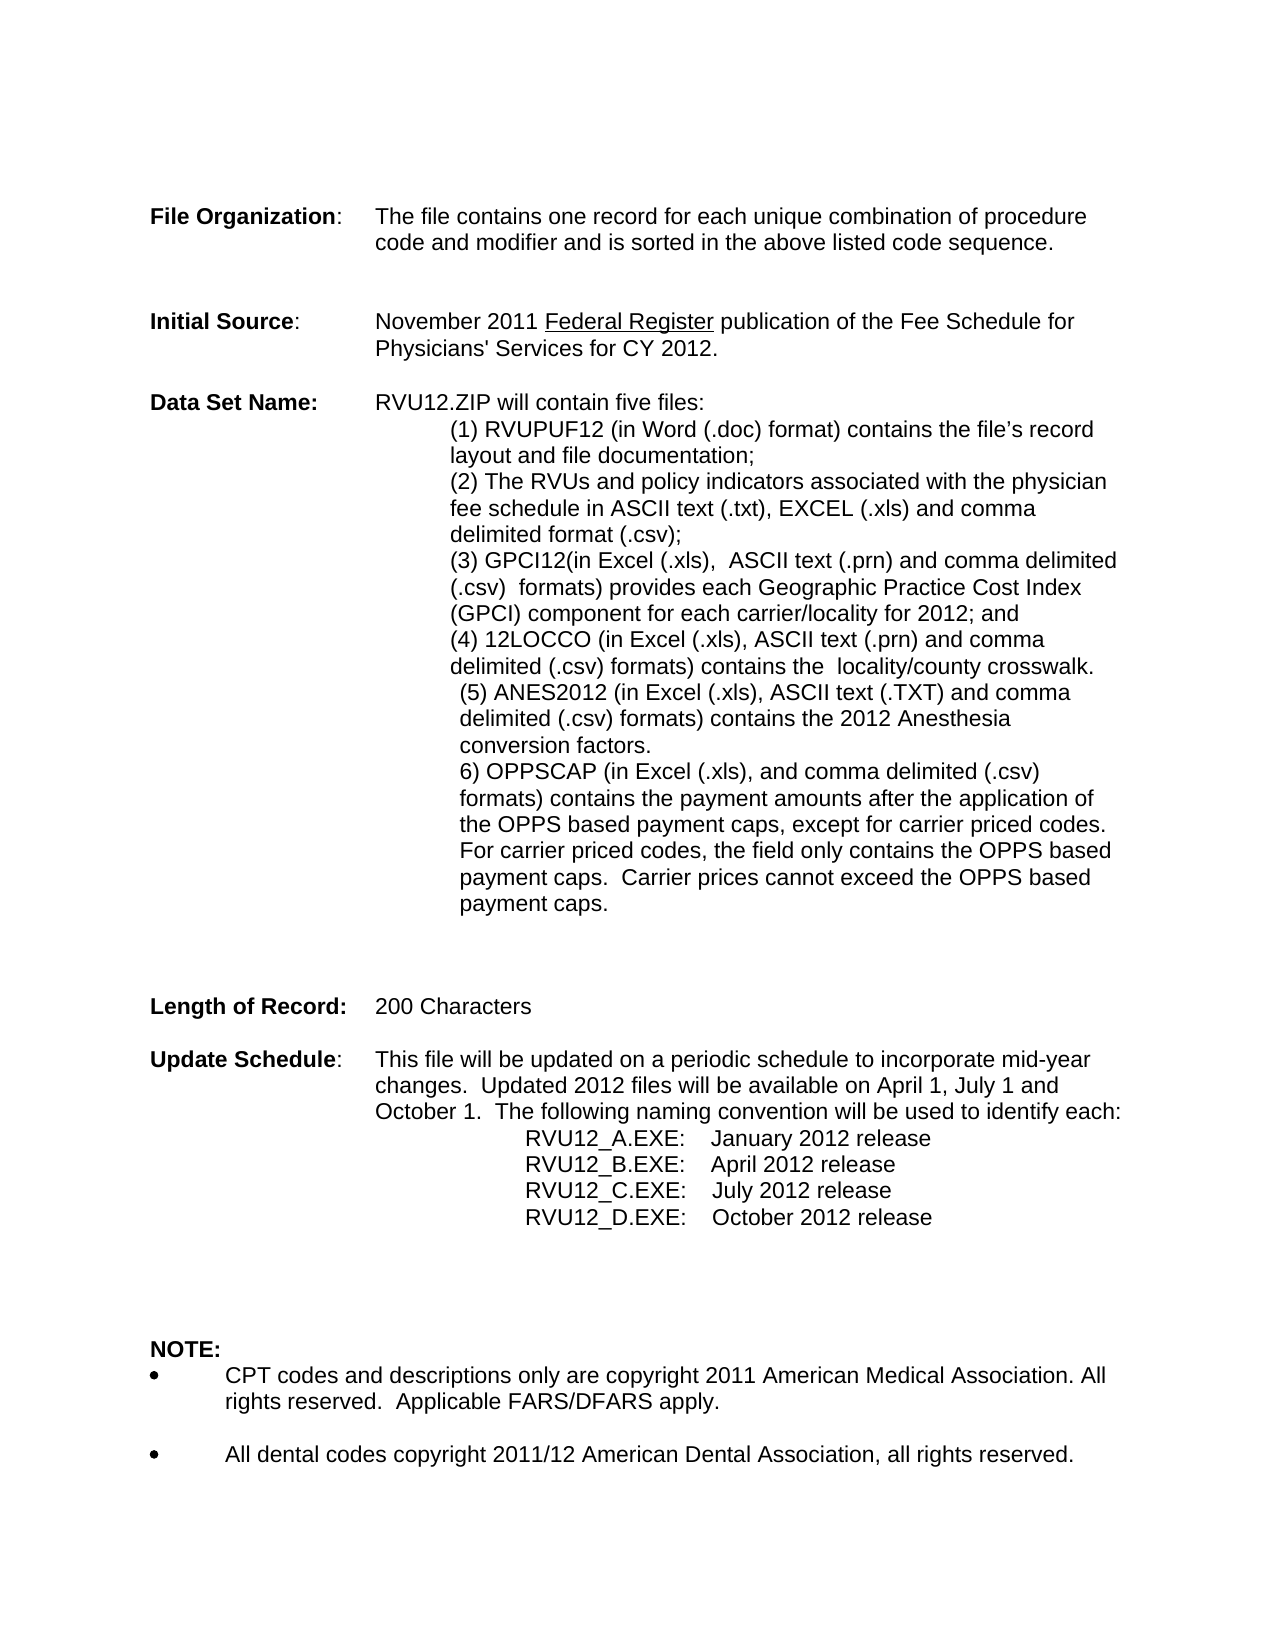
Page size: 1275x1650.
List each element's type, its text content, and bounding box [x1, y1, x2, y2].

text (4) 12LOCCO (in Excel (.xls), ASCII text (.prn) and comma delimited (.csv) formats) contains the locality/county crosswalk. [450, 626, 1125, 679]
text Data Set Name: RVU12.ZIP will contain five files: [150, 389, 1125, 416]
text (2) The RVUs and policy indicators associated with the physician fee schedule in ASCII text (.txt), EXCEL (.xls) and comma delimited format (.csv); [450, 468, 1125, 547]
text (1) RVUPUF12 (in Word (.doc) format) contains the file’s record layout and file documentation; [450, 416, 1125, 468]
text 6) OPPSCAP (in Excel (.xls), and comma delimited (.csv) formats) contains the payment amounts after the application of the OPPS based payment caps, except for carrier priced codes. For carrier priced codes, the field only contains the OPPS based payment caps. Carrier prices cannot exceed the OPPS based payment caps. [459, 758, 1125, 916]
text RVU12_B.EXE: April 2012 release [150, 1151, 1125, 1177]
text (5) ANES2012 (in Excel (.xls), ASCII text (.TXT) and comma delimited (.csv) formats) contains the 2012 Anesthesia conversion factors. [459, 679, 1125, 758]
text Initial Source: November 2011 Federal Register publication of the Fee Schedule for Physicians' Services for CY 2012. [150, 308, 1125, 361]
text (3) GPCI12(in Excel (.xls), ASCII text (.prn) and comma delimited (.csv) formats) provides each Geographic Practice Cost Index (GPCI) component for each carrier/locality for 2012; and [450, 547, 1125, 626]
list CPT codes and descriptions only are copyright 2011 American Medical Association. All rights reserved. Applicable FARS/DFARS apply. [150, 1362, 1125, 1414]
text NOTE: [150, 1336, 1125, 1362]
text RVU12_C.EXE: July 2012 release [150, 1177, 1125, 1204]
text File Organization: The file contains one record for each unique combination of procedure code and modifier and is sorted in the above listed code sequence. [150, 203, 1125, 255]
text Length of Record: 200 Characters [150, 993, 1125, 1019]
text RVU12_A.EXE: January 2012 release [150, 1125, 1125, 1151]
text RVU12_D.EXE: October 2012 release [150, 1204, 1125, 1230]
text Update Schedule: This file will be updated on a periodic schedule to incorporate mid-year changes. Updated 2012 files will be available on April 1, July 1 and October 1. The following naming convention will be used to identify each: [150, 1046, 1125, 1125]
list All dental codes copyright 2011/12 American Dental Association, all rights reserved. [150, 1441, 1125, 1467]
